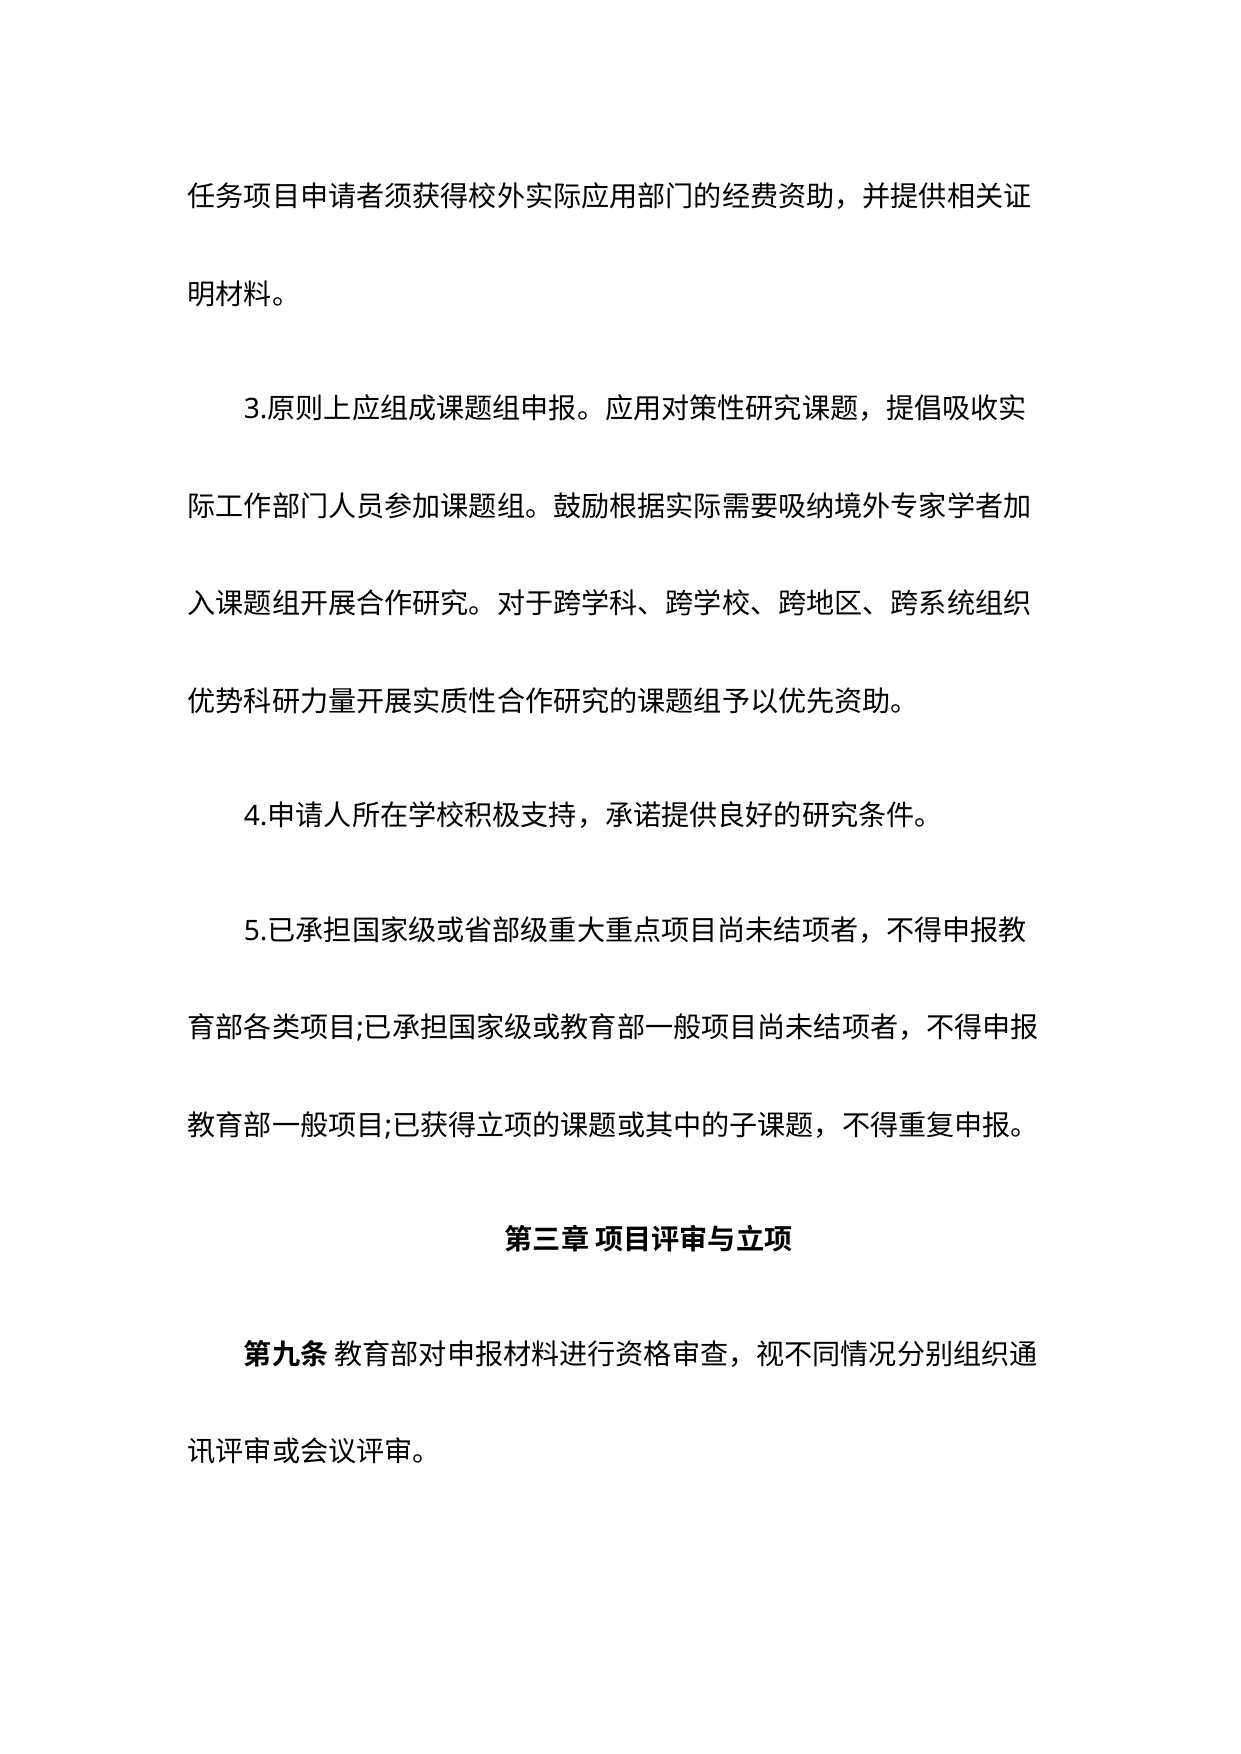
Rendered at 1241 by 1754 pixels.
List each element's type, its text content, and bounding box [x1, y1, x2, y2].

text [187, 162, 1053, 324]
text 4.申请人所在学校积极支持，承诺提供良好的研究条件。 [187, 781, 1053, 846]
text 第三章 项目评审与立项 [187, 1205, 1053, 1270]
text 3.原则上应组成课题组申报。应用对策性研究课题，提倡吸收实际工作部门人员参加课题组。鼓励根据实际需要吸纳境外专家学者加入课题组开展合作研究。对于跨学科、跨学校、跨地区、跨系统组织优势科研力量开展实质性合作研究的课题组予以优先资助。 [187, 374, 1053, 731]
text 第九条 教育部对申报材料进行资格审查，视不同情况分别组织通讯评审或会议评审。 [187, 1320, 1053, 1482]
text 5.已承担国家级或省部级重大重点项目尚未结项者，不得申报教育部各类项目;已承担国家级或教育部一般项目尚未结项者，不得申报教育部一般项目;已获得立项的课题或其中的子课题，不得重复申报。 [187, 896, 1053, 1156]
